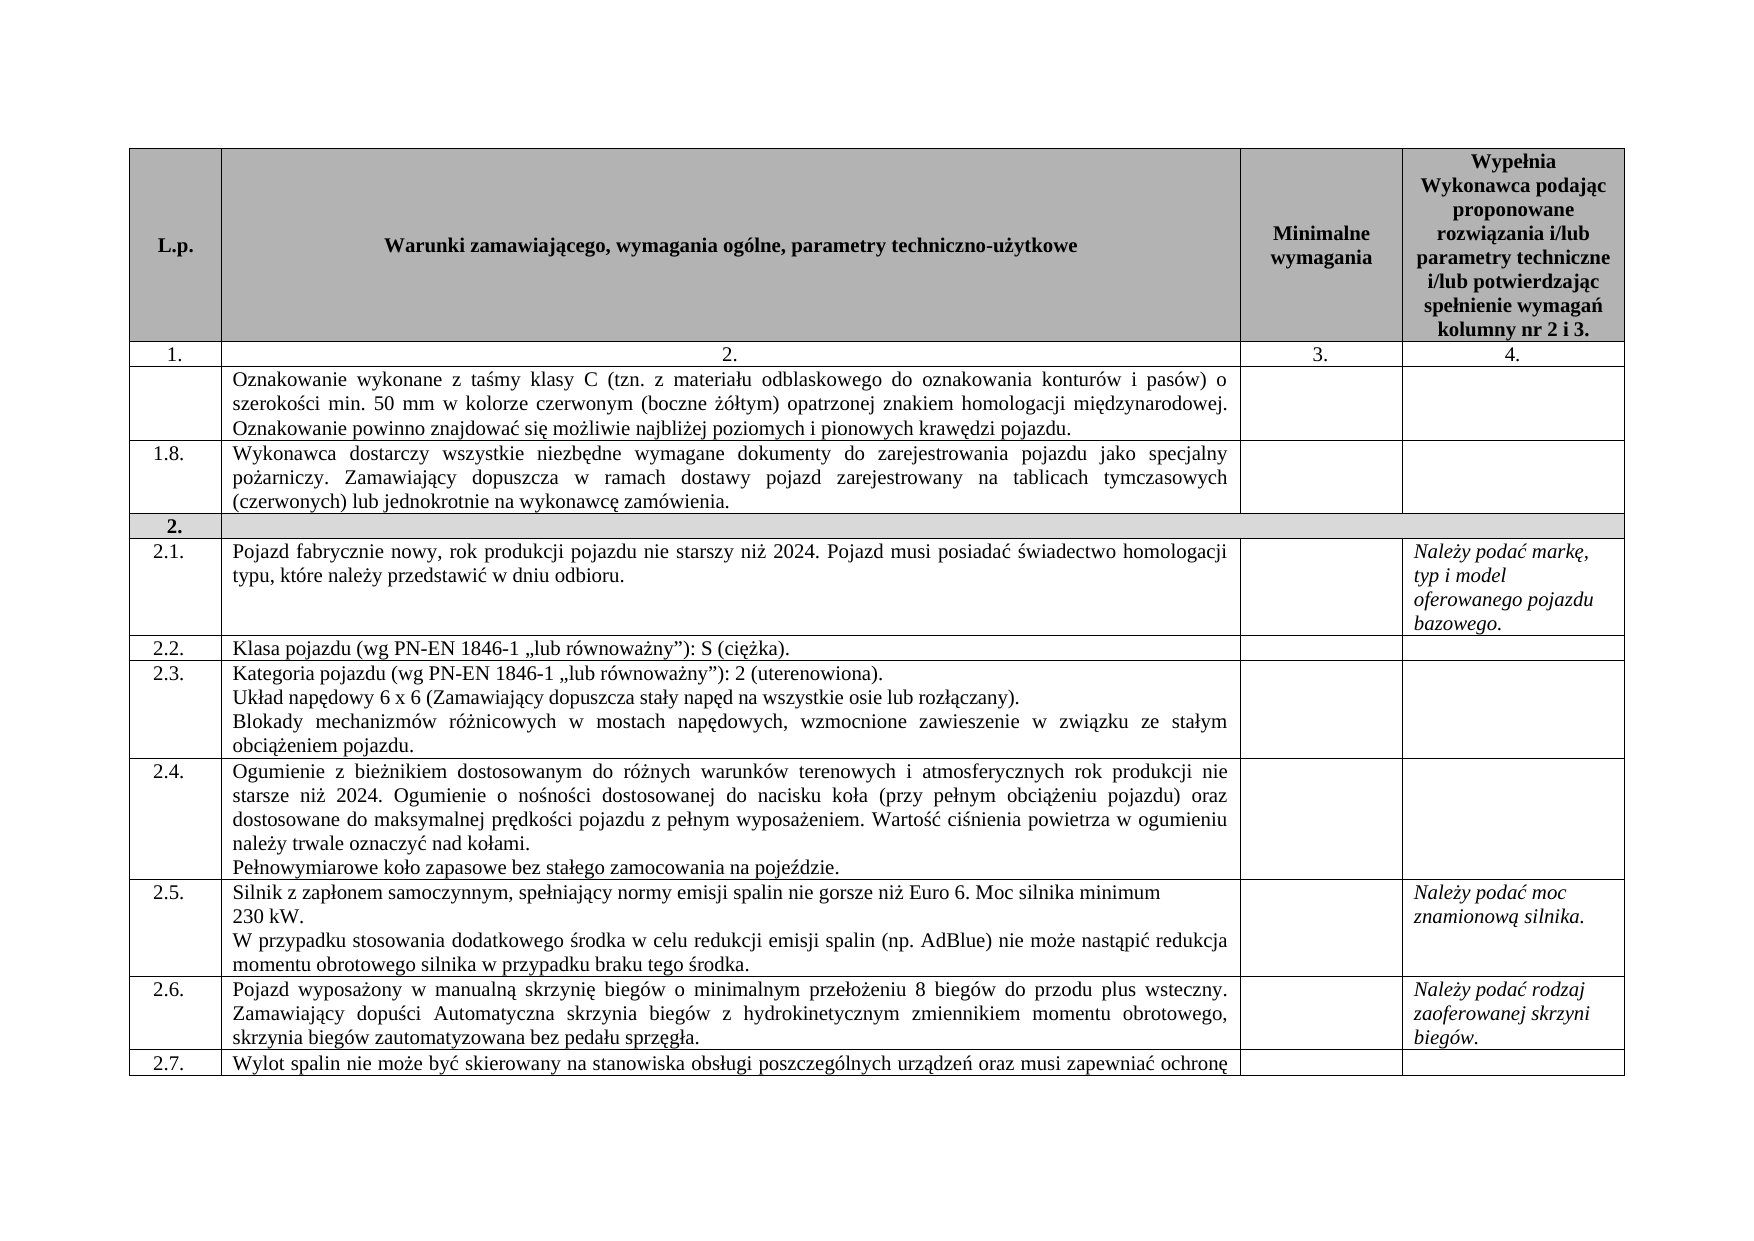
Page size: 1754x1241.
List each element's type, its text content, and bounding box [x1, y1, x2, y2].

table_cell [1241, 367, 1402, 439]
table_cell Pojazd wyposażony w manualną skrzynię biegów o minimalnym przełożeniu 8 biegów do przodu plus wsteczny. Zamawiający dopuści Automatyczna skrzynia biegów z hydrokinetycznym zmiennikiem momentu obrotowego, skrzynia biegów zautomatyzowana bez pedału sprzęgła. [222, 977, 1240, 1049]
table_cell [130, 977, 221, 1049]
table_cell Klasa pojazdu (wg PN-EN 1846-1 „lub równoważny”): S (ciężka). [222, 636, 1240, 660]
table_cell Ogumienie z bieżnikiem dostosowanym do różnych warunków terenowych i atmosferycznych rok produkcji nie starsze niż 2024. Ogumienie o nośności dostosowanej do nacisku koła (przy pełnym obciążeniu pojazdu) oraz dostosowane do maksymalnej prędkości pojazdu z pełnym wyposażeniem. Wartość ciśnienia powietrza w ogumieniu należy trwale oznaczyć nad kołami. Pełnowymiarowe koło zapasowe bez stałego zamocowania na pojeździe. [222, 759, 1240, 879]
table_cell [1241, 342, 1402, 366]
table_cell [1241, 661, 1402, 757]
table_cell [1241, 441, 1402, 513]
table_header Warunki zamawiającego, wymagania ogólne, parametry techniczno-użytkowe [222, 149, 1240, 341]
table_header Wypełnia Wykonawca podając proponowane rozwiązania i/lub parametry techniczne i/lub potwierdzając spełnienie wymagań kolumny nr 2 i 3. [1403, 149, 1624, 341]
table_cell Należy podać markę, typ i model oferowanego pojazdu bazowego. [1403, 539, 1624, 635]
table_cell Należy podać moc znamionową silnika. [1403, 880, 1624, 976]
table_cell [130, 514, 221, 538]
table_cell [1241, 1050, 1402, 1074]
table_cell [1403, 636, 1624, 660]
table_cell [1241, 977, 1402, 1049]
table_cell [130, 636, 221, 660]
table_cell Wykonawca dostarczy wszystkie niezbędne wymagane dokumenty do zarejestrowania pojazdu jako specjalny pożarniczy. Zamawiający dopuszcza w ramach dostawy pojazd zarejestrowany na tablicach tymczasowych (czerwonych) lub jednokrotnie na wykonawcę zamówienia. [222, 441, 1240, 513]
table_cell [1241, 539, 1402, 635]
table_cell [1403, 1050, 1624, 1074]
table_cell [1241, 759, 1402, 879]
table_cell Silnik z zapłonem samoczynnym, spełniający normy emisji spalin nie gorsze niż Euro 6. Moc silnika minimum 230 kW. W przypadku stosowania dodatkowego środka w celu redukcji emisji spalin (np. AdBlue) nie może nastąpić redukcja momentu obrotowego silnika w przypadku braku tego środka. [222, 880, 1240, 976]
table_cell [130, 441, 221, 513]
table_cell [130, 367, 221, 439]
table_cell [1403, 759, 1624, 879]
table_header L.p. [130, 149, 221, 341]
table_header Minimalne wymagania [1241, 149, 1402, 341]
table_cell Wylot spalin nie może być skierowany na stanowiska obsługi poszczególnych urządzeń oraz musi zapewniać ochronę przed oparzeniami podczas pracy. [222, 1050, 1240, 1074]
table_cell [1403, 441, 1624, 513]
table_cell [1403, 342, 1624, 366]
table_cell [1403, 661, 1624, 757]
table_cell Należy podać rodzaj zaoferowanej skrzyni biegów. [1403, 977, 1624, 1049]
table_cell [130, 1050, 221, 1074]
table_cell [222, 342, 1240, 366]
table_cell [130, 880, 221, 976]
table_cell [130, 342, 221, 366]
table_cell [130, 539, 221, 635]
table_cell [1241, 880, 1402, 976]
table_cell [1241, 636, 1402, 660]
table_cell Kategoria pojazdu (wg PN-EN 1846-1 „lub równoważny”): 2 (uterenowiona). Układ napędowy 6 x 6 (Zamawiający dopuszcza stały napęd na wszystkie osie lub rozłączany). Blokady mechanizmów różnicowych w mostach napędowych, wzmocnione zawieszenie w związku ze stałym obciążeniem pojazdu. [222, 661, 1240, 757]
table_cell [130, 759, 221, 879]
table_cell [130, 661, 221, 757]
table_cell [1403, 367, 1624, 439]
table_cell [222, 514, 1624, 538]
table_cell Pojazd fabrycznie nowy, rok produkcji pojazdu nie starszy niż 2024. Pojazd musi posiadać świadectwo homologacji typu, które należy przedstawić w dniu odbioru. [222, 539, 1240, 635]
